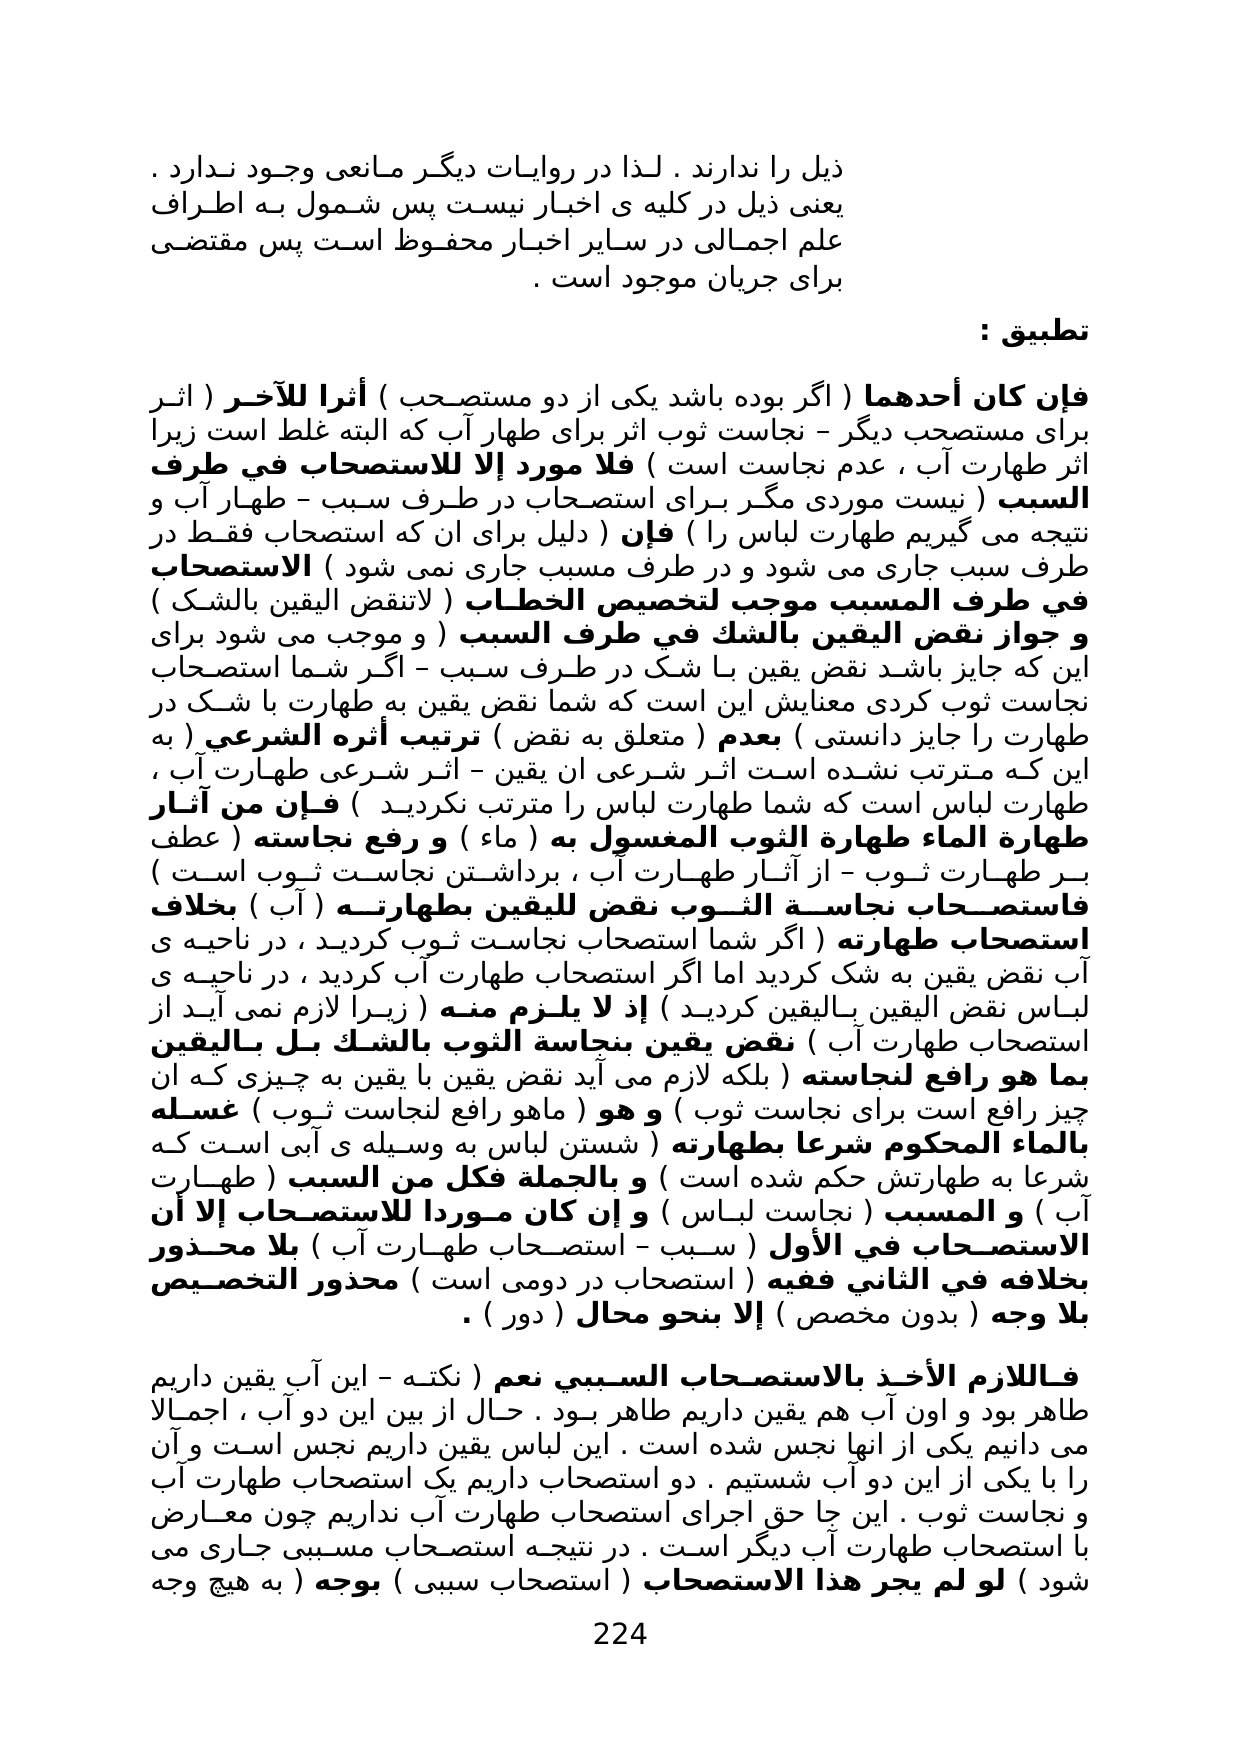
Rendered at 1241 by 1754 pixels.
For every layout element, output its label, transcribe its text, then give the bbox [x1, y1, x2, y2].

text تطبیق : [150, 1010, 1090, 1044]
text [150, 1076, 1090, 1585]
list نتیجه : فلملزوم مثله [150, 260, 897, 294]
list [150, 150, 897, 221]
list کبری : والازم باطل ( تناقض باطل است ) [150, 223, 897, 257]
list جواب صاحب کفایه به شیخ انصاری : [150, 590, 897, 624]
list جواب اول : ان یقینی که در ذیل روایت امده است ( بل انقضه بیقین اخر ) مقصود یقین تفصیلی است و در موارد علم اجمالی ، یقین تفصیلی وجود ندارد لذا ذیل روایت مانع تراشی برای صدر نمی کند . [150, 627, 882, 771]
list جواب دوم : می فرماید شیخ ، یک روایت داریم که ذیل دارد اما یک تعداد زیادی روایت استصحاب داریم که این ذیل را ندارند . لذا در روایات دیگر مانعی وجود ندارد . یعنی ذیل در کلیه ی اخبار نیست پس شمول به اطراف علم اجمالی در سایر اخبار محفوظ است پس مقتضی برای جریان موجود است . [150, 773, 882, 991]
list شما استصحاب نجاست این آب کردید و استصحاب نجاست اون آب هم کردید یعنی عمل کردید بر اساس لاتنقض الیقین بالشک . از ان طرف بعضی روایات استصحاب می گویند بل انقضه بیقین آخر . شما دیگر به این عمل نکردید زیرا این جا می گوید آن یقین به نجاست را با ان یقین به طهارتی که داری ، نقض بکنی . در حالی که اگر هردو استصحاب نجاست را جاری کنی معنایش این است که یقین به نجاست را نقض نکردی. [150, 297, 897, 587]
